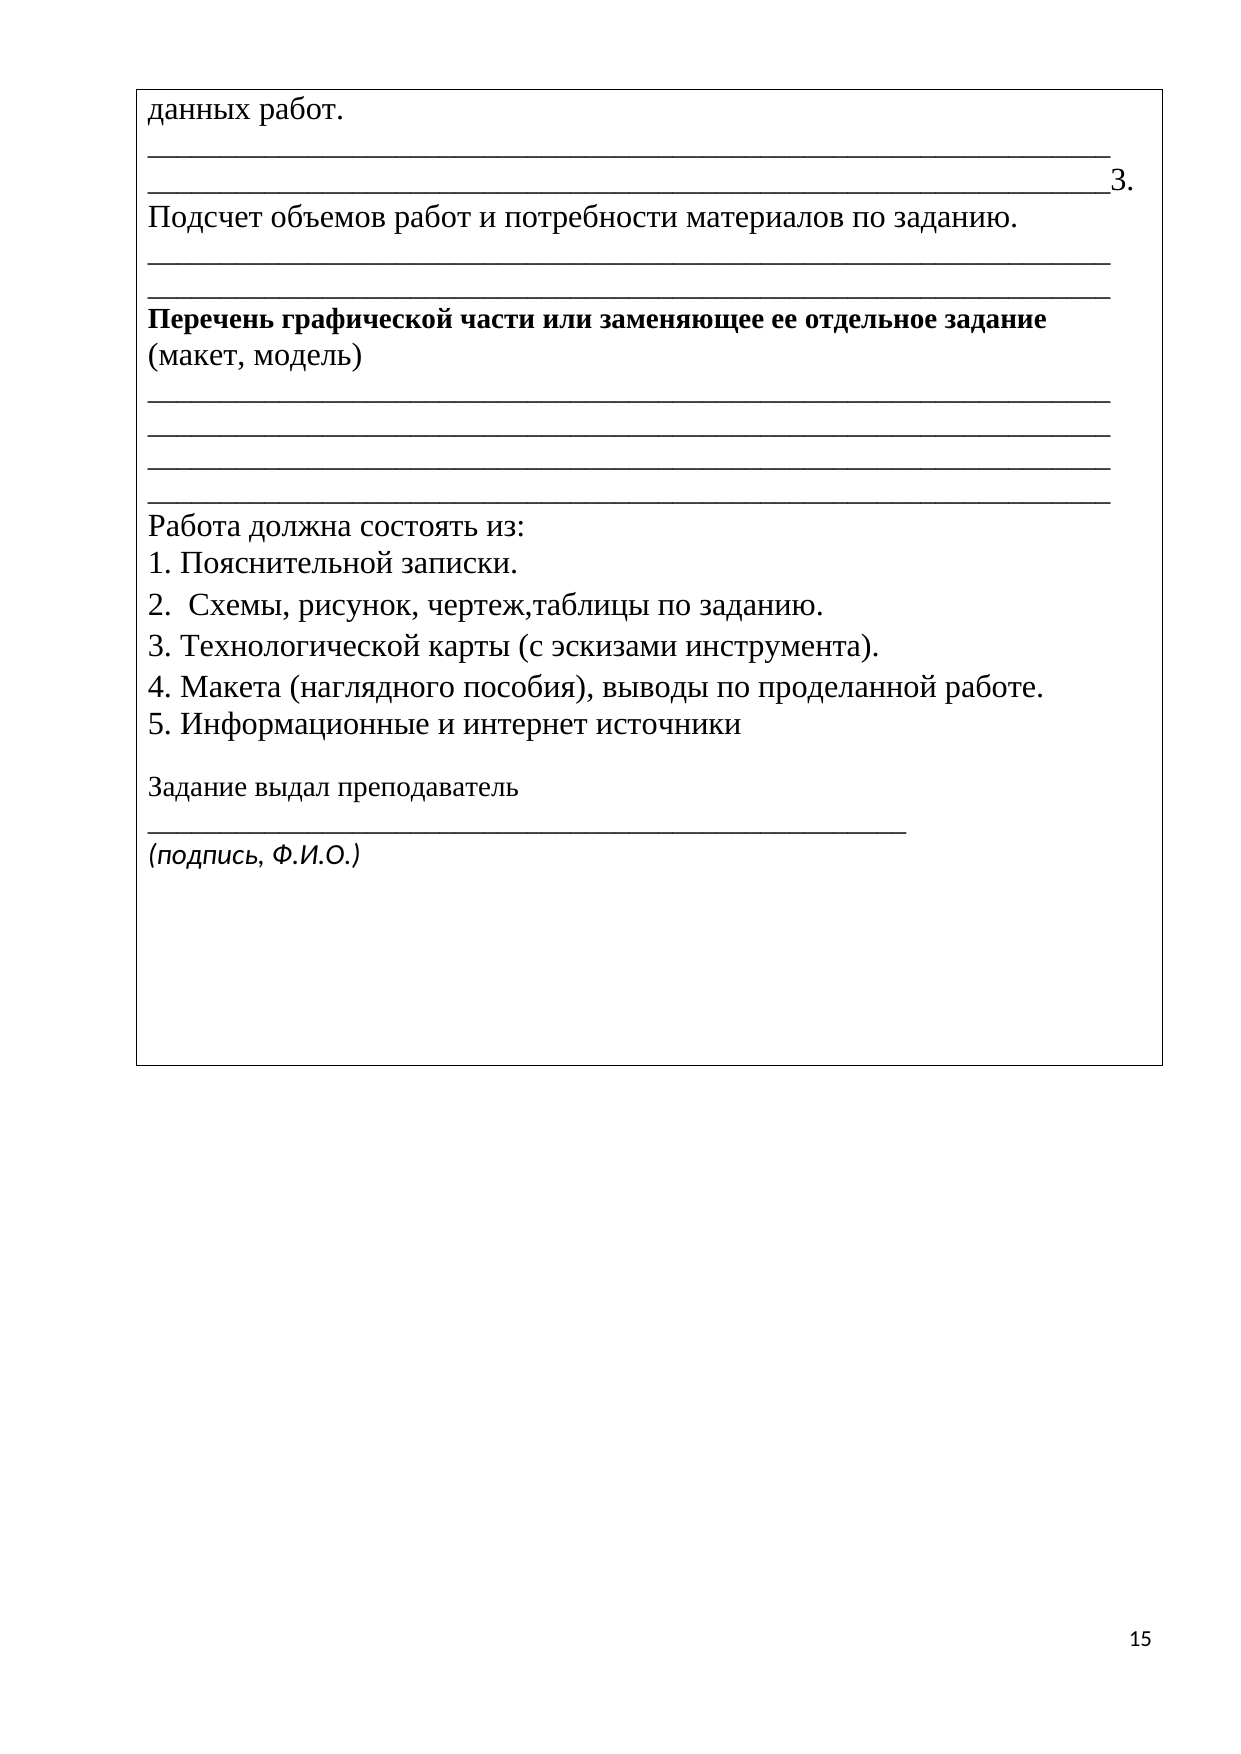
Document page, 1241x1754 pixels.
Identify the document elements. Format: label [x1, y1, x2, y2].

table_header [137, 90, 1162, 1065]
